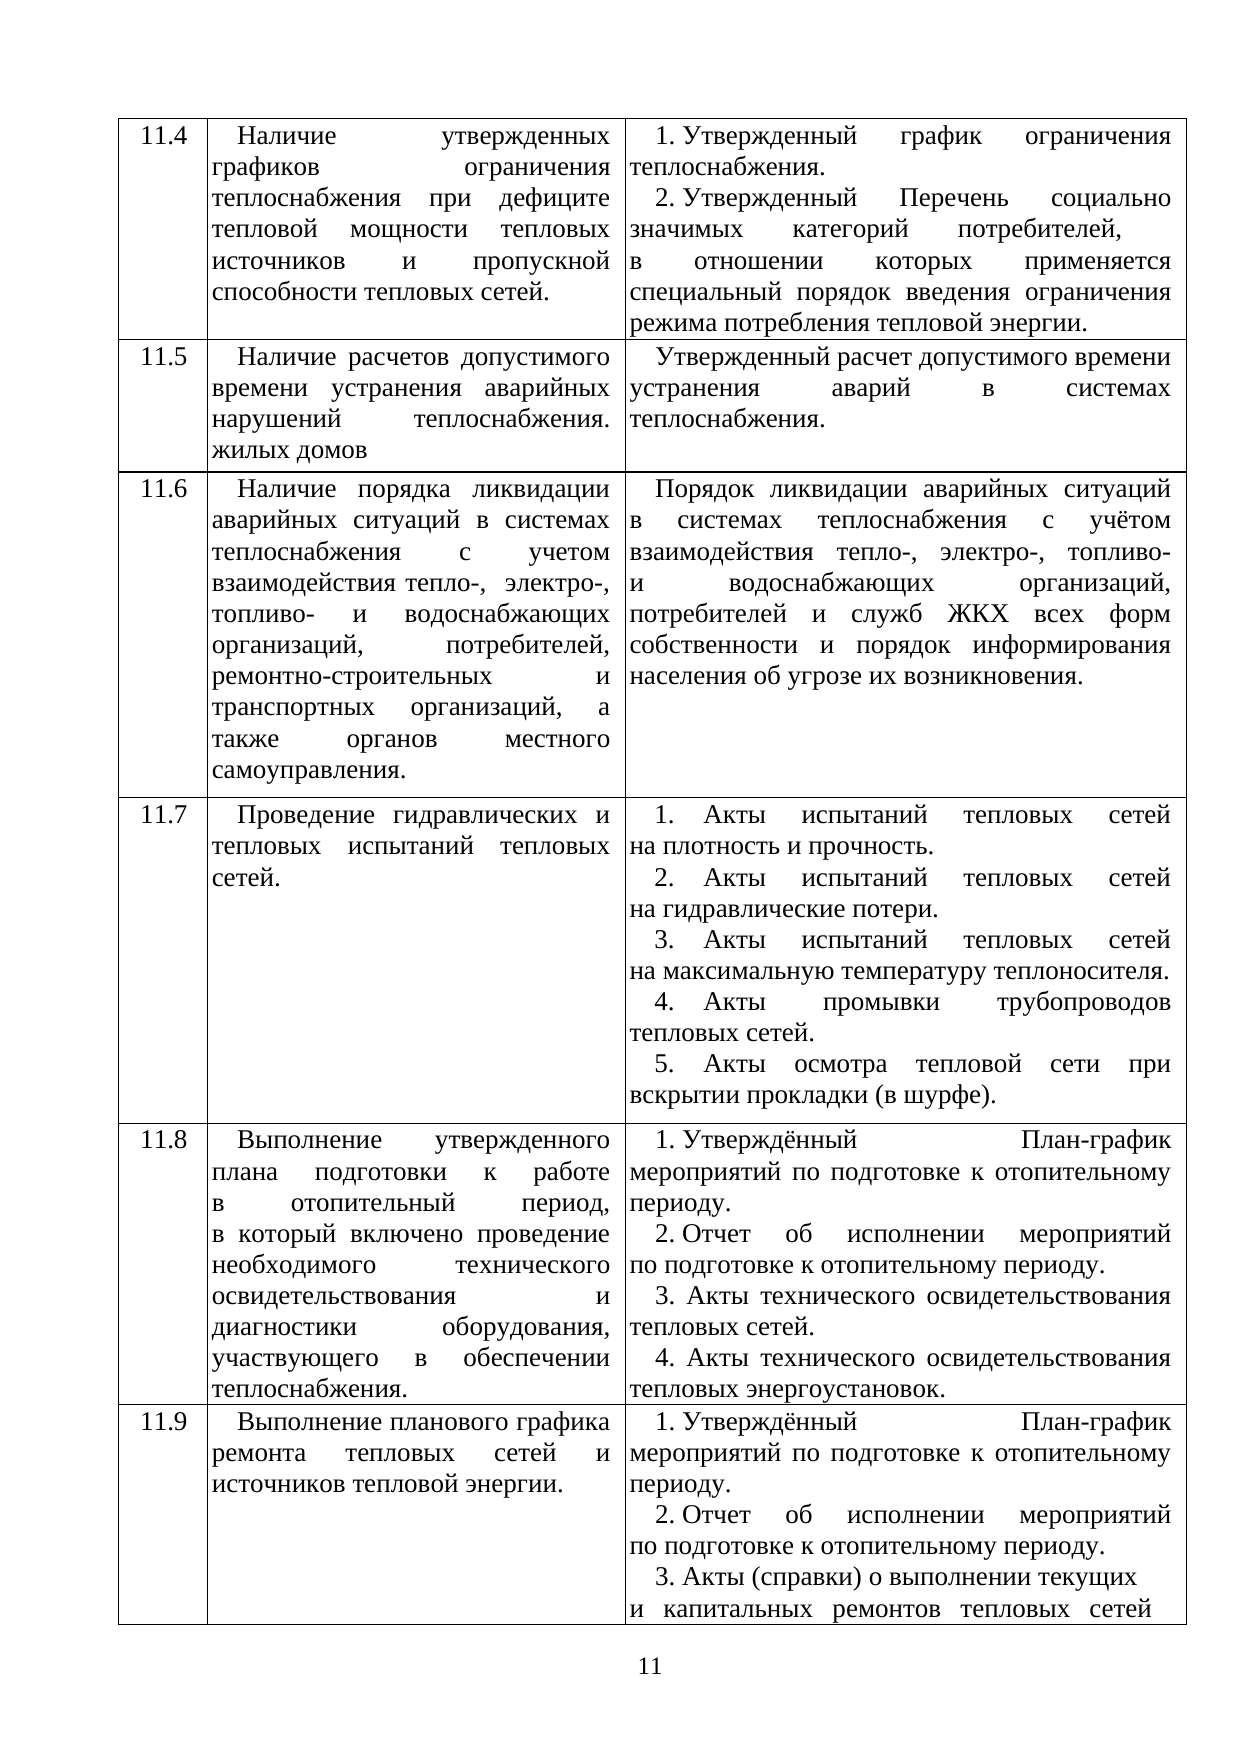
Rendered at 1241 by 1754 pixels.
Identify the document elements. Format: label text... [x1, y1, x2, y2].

table_cell 11.7 [119, 798, 207, 1122]
table_cell 1. Утверждённый План-график мероприятий по подготовке к отопительному периоду. 2. Отчет об исполнении мероприятий по подготовке к отопительному периоду. 3. Акты технического освидетельствования тепловых сетей. 4. Акты технического освидетельствования тепловых энергоустановок. [626, 1124, 1186, 1404]
table_cell Наличие расчетов допустимого времени устранения аварийных нарушений теплоснабжения. жилых домов [208, 340, 625, 471]
table_cell 1. Утвержденный график ограничения теплоснабжения. 2. Утвержденный Перечень социально значимых категорий потребителей, в отношении которых применяется специальный порядок введения ограничения режима потребления тепловой энергии. [626, 119, 1186, 339]
table_cell 11.9 [119, 1405, 207, 1624]
table_cell 11.4 [119, 119, 207, 339]
table_cell Наличие утвержденных графиков ограничения теплоснабжения при дефиците тепловой мощности тепловых источников и пропускной способности тепловых сетей. [208, 119, 625, 339]
table_cell Выполнение планового графика ремонта тепловых сетей и источников тепловой энергии. [208, 1405, 625, 1624]
table_cell Наличие порядка ликвидации аварийных ситуаций в системах теплоснабжения с учетом взаимодействия тепло-, электро-, топливо- и водоснабжающих организаций, потребителей, ремонтно-строительных и транспортных организаций, а также органов местного самоуправления. [208, 473, 625, 797]
table_cell 11.5 [119, 340, 207, 471]
table_cell 11.6 [119, 473, 207, 797]
table_cell 1. Утверждённый План-график мероприятий по подготовке к отопительному периоду. 2. Отчет об исполнении мероприятий по подготовке к отопительному периоду. 3. Акты (справки) о выполнении текущих и капитальных ремонтов тепловых сетей и источников тепловой энергии. [626, 1405, 1186, 1624]
table_cell 11.8 [119, 1124, 207, 1404]
table_cell Выполнение утвержденного плана подготовки к работе в отопительный период, в который включено проведение необходимого технического освидетельствования и диагностики оборудования, участвующего в обеспечении теплоснабжения. [208, 1124, 625, 1404]
table_cell Порядок ликвидации аварийных ситуаций в системах теплоснабжения с учётом взаимодействия тепло-, электро-, топливо- и водоснабжающих организаций, потребителей и служб ЖКХ всех форм собственности и порядок информирования населения об угрозе их возникновения. [626, 473, 1186, 797]
table_cell Утвержденный расчет допустимого времени устранения аварий в системах теплоснабжения. [626, 340, 1186, 471]
table_cell Проведение гидравлических и тепловых испытаний тепловых сетей. [208, 798, 625, 1122]
table_cell Акты испытаний тепловых сетей на плотность и прочность. Акты испытаний тепловых сетей на гидравлические потери. Акты испытаний тепловых сетей на максимальную температуру теплоносителя. Акты промывки трубопроводов тепловых сетей. Акты осмотра тепловой сети при вскрытии прокладки (в шурфе). [626, 798, 1186, 1122]
